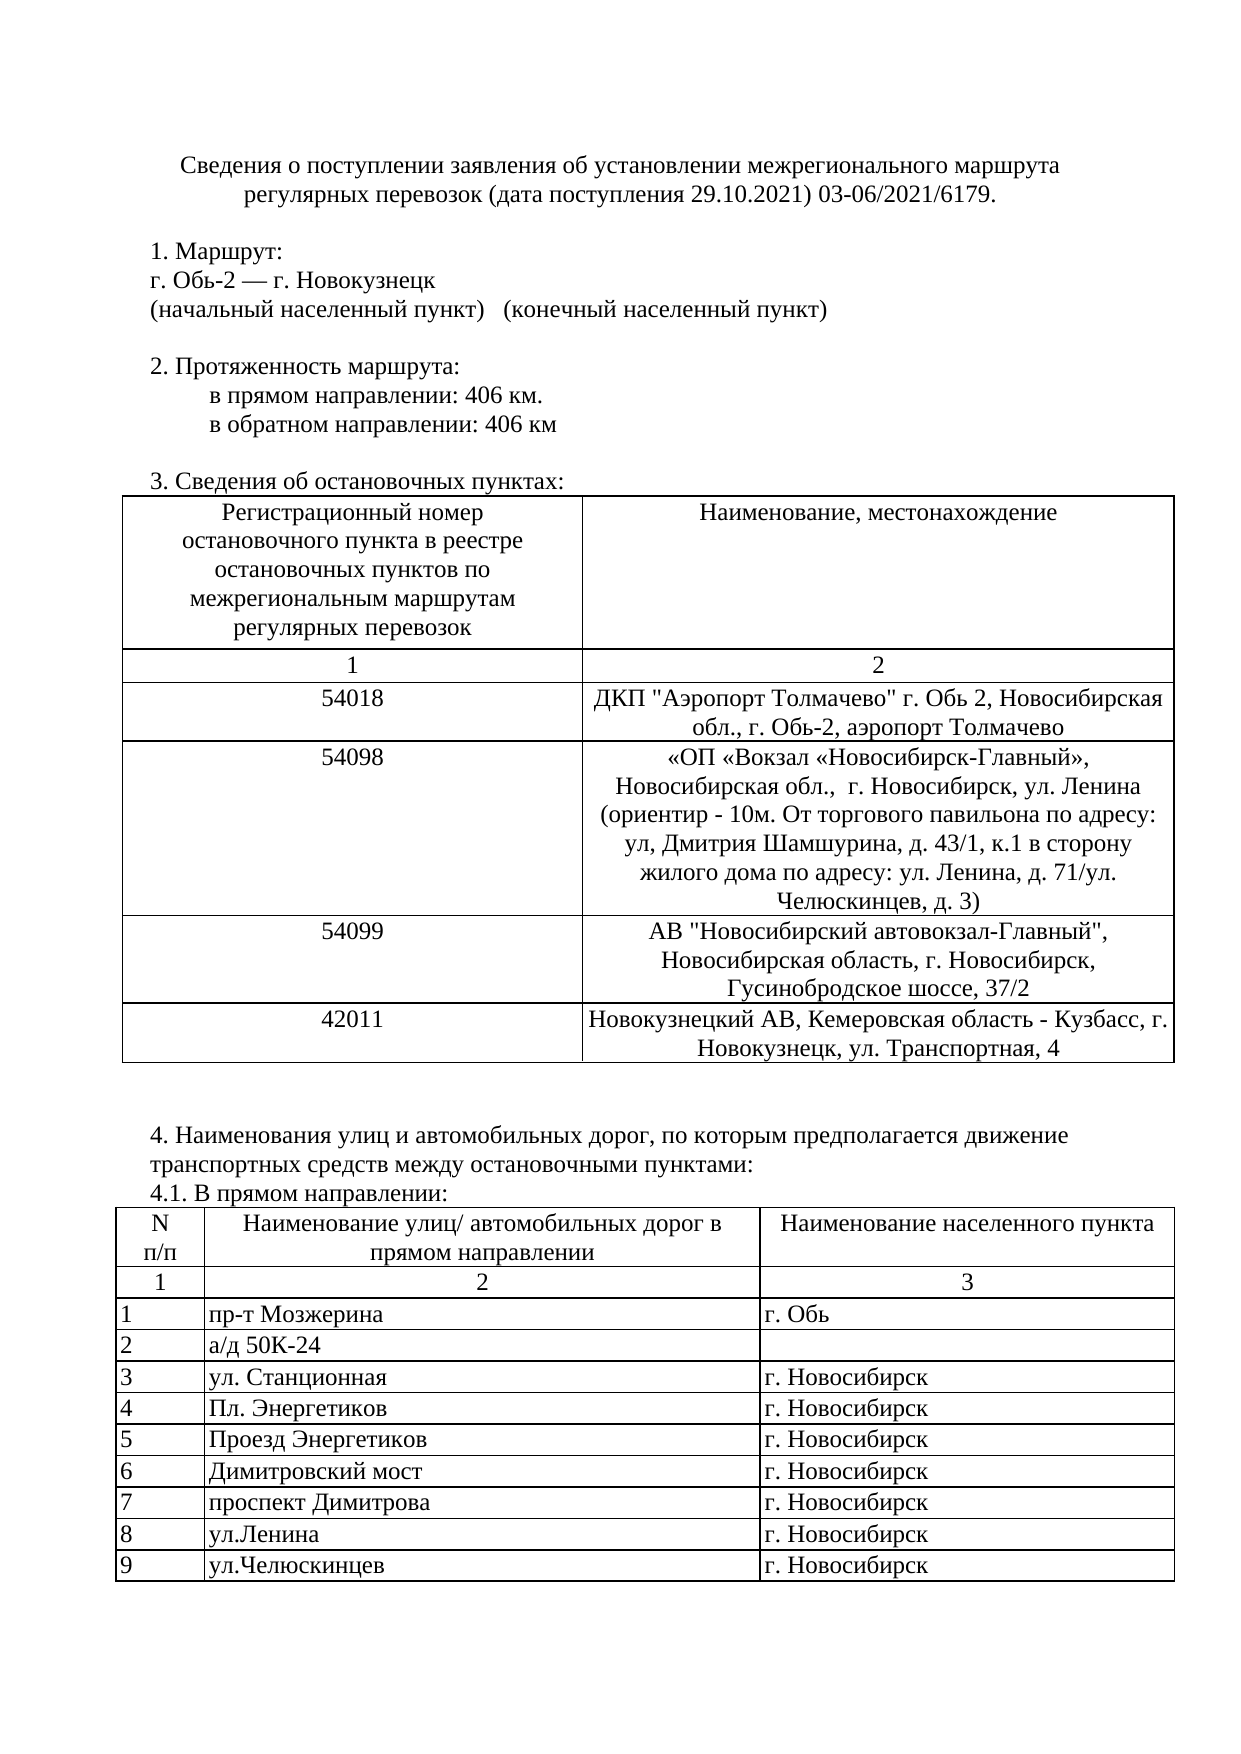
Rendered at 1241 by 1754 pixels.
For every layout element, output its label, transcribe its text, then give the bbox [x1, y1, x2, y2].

text 4. Наименования улиц и автомобильных дорог, по которым предполагается движение транспортных средств между остановочными пунктами: [150, 1120, 1090, 1178]
text Сведения о поступлении заявления об установлении межрегионального маршрута регулярных перевозок (дата поступления 29.10.2021) 03-06/2021/6179. [150, 150, 1090, 207]
table_cell 3 [117, 1362, 204, 1392]
table_cell 54098 [123, 742, 582, 914]
table_cell ДКП "Аэропорт Толмачево" г. Обь 2, Новосибирская обл., г. Обь-2, аэропорт Толмачево [583, 683, 1173, 740]
table_header Наименование, местонахождение [583, 497, 1173, 648]
table_cell 4 [117, 1393, 204, 1423]
table_cell 8 [117, 1519, 204, 1549]
text в прямом направлении: 406 км. [150, 380, 1090, 409]
table_cell 3 [761, 1267, 1174, 1297]
table_cell 2 [117, 1330, 204, 1360]
table_cell ул. Станционная [205, 1362, 759, 1392]
table_cell г. Обь [761, 1299, 1174, 1329]
table_cell г. Новосибирск [761, 1393, 1174, 1423]
table_cell 54099 [123, 916, 582, 1002]
table_cell 2 [205, 1267, 759, 1297]
table_cell г. Новосибирск [761, 1551, 1174, 1580]
table_cell 54018 [123, 683, 582, 740]
table_cell [761, 1330, 1174, 1360]
table_cell Проезд Энергетиков [205, 1425, 759, 1454]
table_cell пр-т Мозжерина [205, 1299, 759, 1329]
table_cell ул.Ленина [205, 1519, 759, 1549]
text 3. Сведения об остановочных пунктах: [150, 466, 1090, 495]
text г. Обь-2 — г. Новокузнецк [150, 265, 1090, 294]
text (начальный населенный пункт) (конечный населенный пункт) [150, 294, 1090, 322]
table_cell г. Новосибирск [761, 1425, 1174, 1454]
table_cell 42011 [123, 1004, 582, 1061]
text 1. Маршрут: [150, 236, 1090, 265]
table_cell Пл. Энергетиков [205, 1393, 759, 1423]
table_cell ул.Челюскинцев [205, 1551, 759, 1580]
table_cell г. Новосибирск [761, 1519, 1174, 1549]
table_cell 5 [117, 1425, 204, 1454]
table_cell г. Новосибирск [761, 1456, 1174, 1486]
table_cell АВ "Новосибирский автовокзал-Главный", Новосибирская область, г. Новосибирск, Гусинобродское шоссе, 37/2 [583, 916, 1173, 1002]
table_header Регистрационный номер остановочного пункта в реестре остановочных пунктов по межрегиональным маршрутам регулярных перевозок [123, 497, 582, 648]
table_cell а/д 50К-24 [205, 1330, 759, 1360]
table_cell г. Новосибирск [761, 1362, 1174, 1392]
text 4.1. В прямом направлении: [150, 1178, 1090, 1207]
table_header Наименование населенного пункта [761, 1208, 1174, 1266]
table_cell 1 [123, 650, 582, 681]
table_cell 2 [583, 650, 1173, 681]
text 2. Протяженность маршрута: [150, 351, 1090, 380]
table_cell Димитровский мост [205, 1456, 759, 1486]
table_cell Новокузнецкий АВ, Кемеровская область - Кузбасс, г. Новокузнецк, ул. Транспортная, 4 [583, 1004, 1173, 1061]
table_header Наименование улиц/ автомобильных дорог в прямом направлении [205, 1208, 759, 1266]
table_cell 1 [117, 1267, 204, 1297]
table_cell г. Новосибирск [761, 1488, 1174, 1517]
table_cell «ОП «Вокзал «Новосибирск-Главный», Новосибирская обл., г. Новосибирск, ул. Ленина (ориентир - 10м. От торгового павильона по адресу: ул, Дмитрия Шамшурина, д. 43/1, к.1 в сторону жилого дома по адресу: ул. Ленина, д. 71/ул. Челюскинцев, д. 3) [583, 742, 1173, 914]
table_cell проспект Димитрова [205, 1488, 759, 1517]
table_cell 1 [117, 1299, 204, 1329]
table_cell 6 [117, 1456, 204, 1486]
table_cell 7 [117, 1488, 204, 1517]
table_cell 9 [117, 1551, 204, 1580]
table_header N п/п [117, 1208, 204, 1266]
text в обратном направлении: 406 км [150, 409, 1090, 437]
